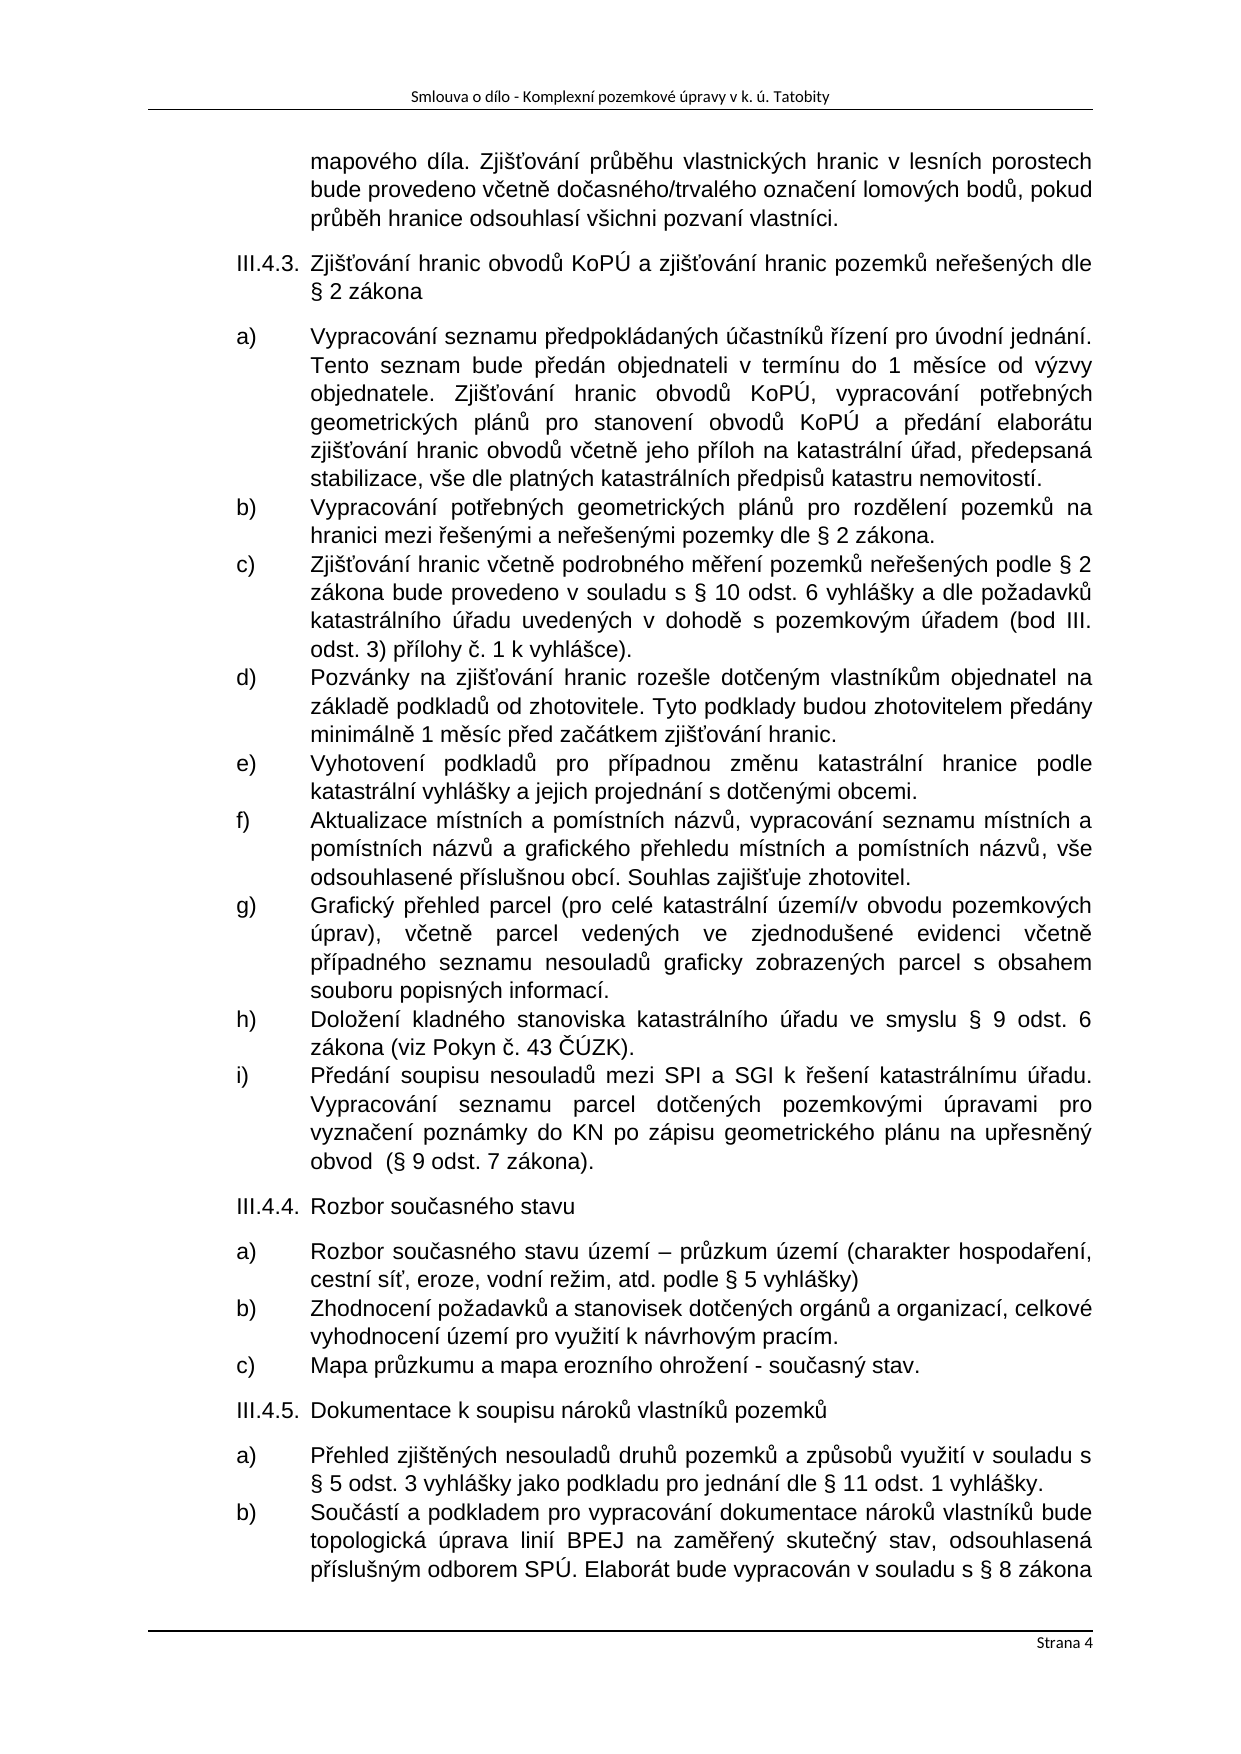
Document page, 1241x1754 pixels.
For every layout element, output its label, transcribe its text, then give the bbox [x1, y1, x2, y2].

text Přehled zjištěných nesouladů druhů pozemků a způsobů využití v souladu s § 5 odst. 3 vyhlášky jako podkladu pro jednání dle § 11 odst. 1 vyhlášky. [236, 1442, 1093, 1497]
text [236, 148, 1093, 231]
text Zjišťování hranic včetně podrobného měření pozemků neřešených podle § 2 zákona bude provedeno v souladu s § 10 odst. 6 vyhlášky a dle požadavků katastrálního úřadu uvedených v dohodě s pozemkovým úřadem (bod III. odst. 3) přílohy č. 1 k vyhlášce). [236, 551, 1093, 662]
text Grafický přehled parcel (pro celé katastrální území/v obvodu pozemkových úprav), včetně parcel vedených ve zjednodušené evidenci včetně případného seznamu nesouladů graficky zobrazených parcel s obsahem souboru popisných informací. [236, 892, 1093, 1003]
text Doložení kladného stanoviska katastrálního úřadu ve smyslu § 9 odst. 6 zákona (viz Pokyn č. 43 ČÚZK). [236, 1006, 1093, 1060]
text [236, 1499, 1093, 1582]
text Dokumentace k soupisu nároků vlastníků pozemků [236, 1397, 1093, 1423]
text Vypracování potřebných geometrických plánů pro rozdělení pozemků na hranici mezi řešenými a neřešenými pozemky dle § 2 zákona. [236, 494, 1093, 548]
text Rozbor současného stavu území – průzkum území (charakter hospodaření, cestní síť, eroze, vodní režim, atd. podle § 5 vyhlášky) [236, 1238, 1093, 1293]
text Aktualizace místních a pomístních názvů, vypracování seznamu místních a pomístních názvů a grafického přehledu místních a pomístních názvů, vše odsouhlasené příslušnou obcí. Souhlas zajišťuje zhotovitel. [236, 807, 1093, 890]
text Zhodnocení požadavků a stanovisek dotčených orgánů a organizací, celkové vyhodnocení území pro využití k návrhovým pracím. [236, 1295, 1093, 1350]
text Vyhotovení podkladů pro případnou změnu katastrální hranice podle katastrální vyhlášky a jejich projednání s dotčenými obcemi. [236, 750, 1093, 804]
text Rozbor současného stavu [236, 1193, 1093, 1219]
text Předání soupisu nesouladů mezi SPI a SGI k řešení katastrálnímu úřadu. Vypracování seznamu parcel dotčených pozemkovými úpravami pro vyznačení poznámky do KN po zápisu geometrického plánu na upřesněný obvod (§ 9 odst. 7 zákona). [236, 1062, 1093, 1174]
text Vypracování seznamu předpokládaných účastníků řízení pro úvodní jednání. Tento seznam bude předán objednateli v termínu do 1 měsíce od výzvy objednatele. Zjišťování hranic obvodů KoPÚ, vypracování potřebných geometrických plánů pro stanovení obvodů KoPÚ a předání elaborátu zjišťování hranic obvodů včetně jeho příloh na katastrální úřad, předepsaná stabilizace, vše dle platných katastrálních předpisů katastru nemovitostí. [236, 323, 1093, 492]
text Mapa průzkumu a mapa erozního ohrožení - současný stav. [236, 1352, 1093, 1378]
text Zjišťování hranic obvodů KoPÚ a zjišťování hranic pozemků neřešených dle § 2 zákona [236, 249, 1093, 304]
text Pozvánky na zjišťování hranic rozešle dotčeným vlastníkům objednatel na základě podkladů od zhotovitele. Tyto podklady budou zhotovitelem předány minimálně 1 měsíc před začátkem zjišťování hranic. [236, 664, 1093, 748]
